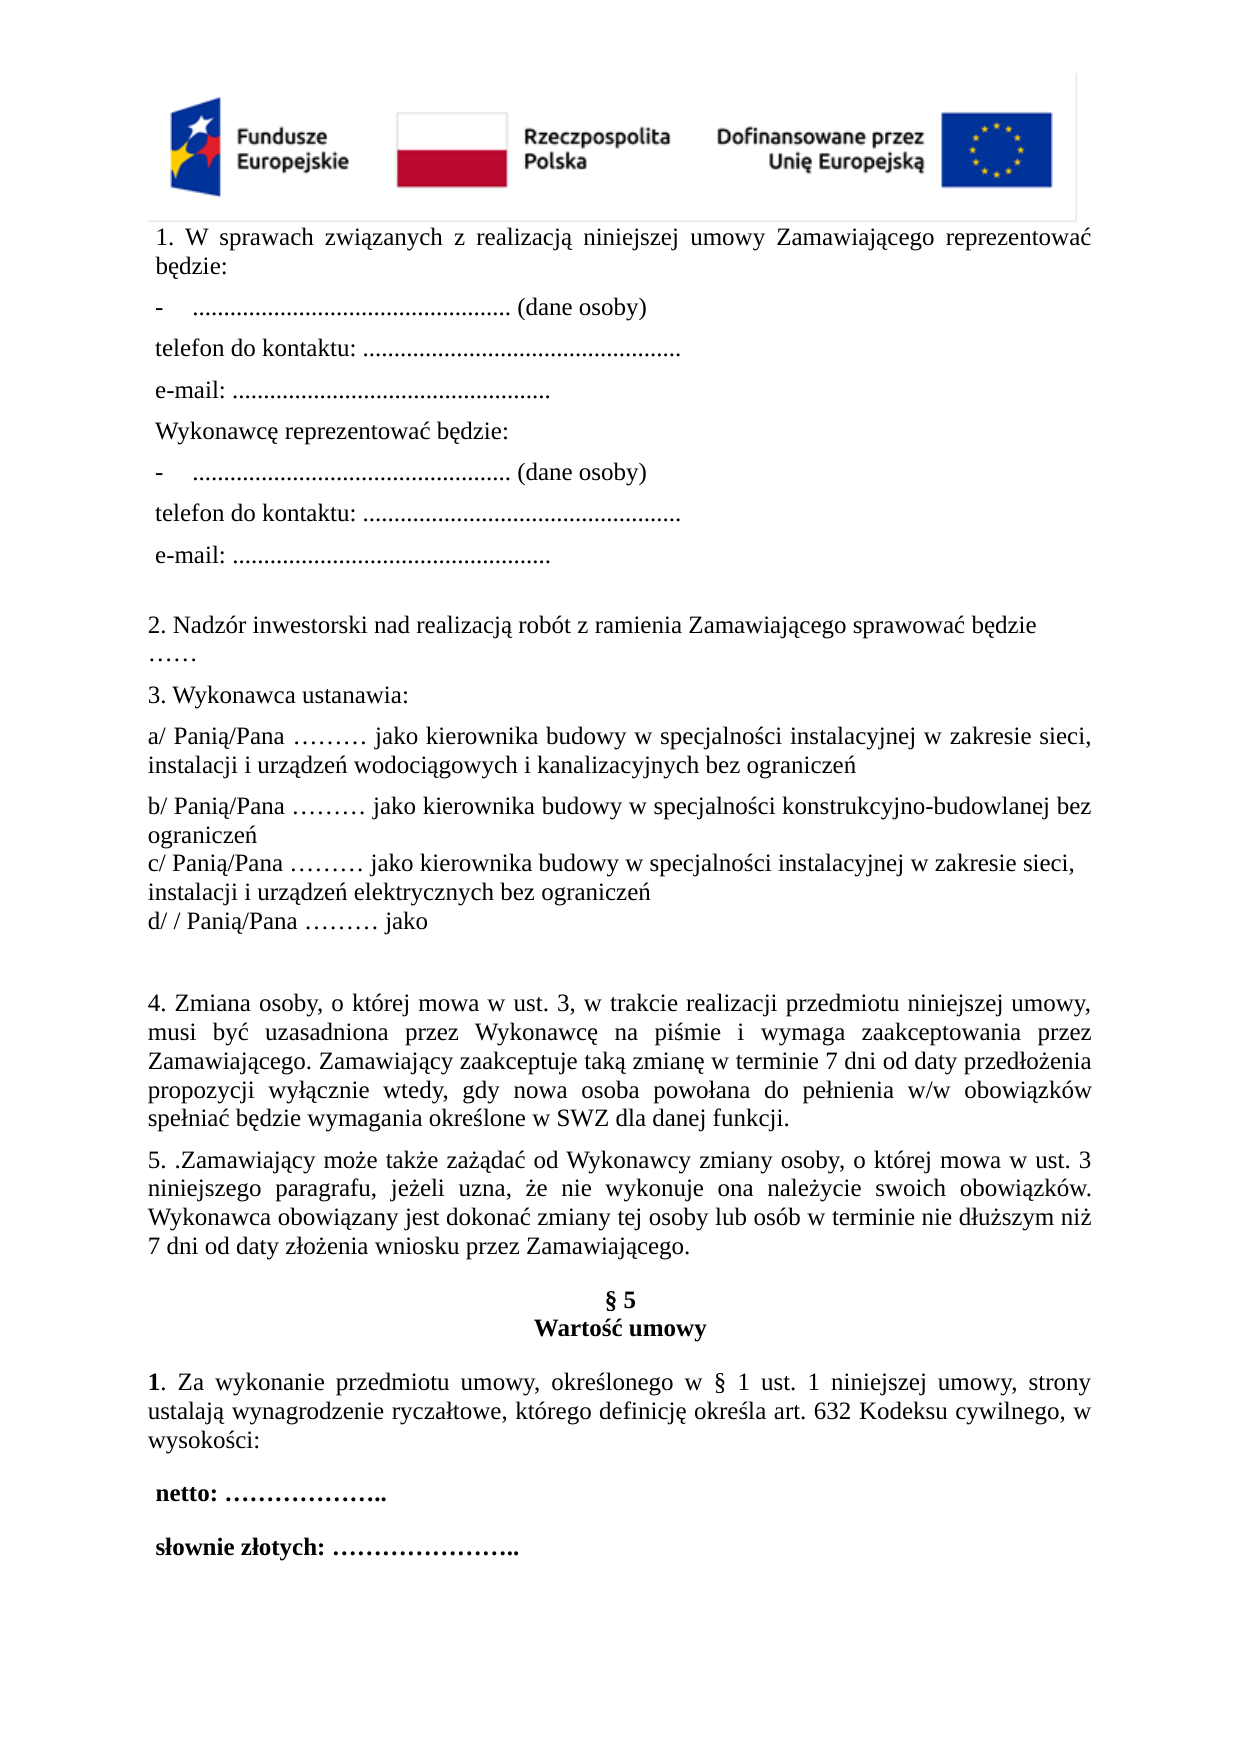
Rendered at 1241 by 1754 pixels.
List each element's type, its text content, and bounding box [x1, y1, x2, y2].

picture [147, 73, 1078, 223]
text słownie złotych: ………………….. [155, 1532, 1093, 1561]
text Wartość umowy [148, 1313, 1093, 1342]
text netto: ……………….. [155, 1478, 1093, 1507]
text 1. Za wykonanie przedmiotu umowy, określonego w § 1 ust. 1 niniejszej umowy, strony ustalają wynagrodzenie ryczałtowe, którego definicję określa art. 632 Kodeksu cywilnego, w wysokości: [148, 1367, 1093, 1453]
text § 5 [148, 1285, 1093, 1313]
text telefon do kontaktu: ................................................... [155, 498, 1093, 527]
text - ................................................... (dane osoby) [155, 292, 1093, 321]
text telefon do kontaktu: ................................................... [155, 333, 1093, 362]
text 2. Nadzór inwestorski nad realizacją robót z ramienia Zamawiającego sprawować będzie …… [148, 610, 1093, 667]
text - ................................................... (dane osoby) [155, 457, 1093, 486]
text d/ / Panią/Pana ……… jako [148, 906, 1093, 935]
text c/ Panią/Pana ……… jako kierownika budowy w specjalności instalacyjnej w zakresie sieci, instalacji i urządzeń elektrycznych bez ograniczeń [148, 848, 1093, 906]
text 4. Zmiana osoby, o której mowa w ust. 3, w trakcie realizacji przedmiotu niniejszej umowy, musi być uzasadniona przez Wykonawcę na piśmie i wymaga zaakceptowania przez Zamawiającego. Zamawiający zaakceptuje taką zmianę w terminie 7 dni od daty przedłożenia propozycji wyłącznie wtedy, gdy nowa osoba powołana do pełnienia w/w obowiązków spełniać będzie wymagania określone w SWZ dla danej funkcji. [148, 988, 1093, 1132]
text a/ Panią/Pana ……… jako kierownika budowy w specjalności instalacyjnej w zakresie sieci, instalacji i urządzeń wodociągowych i kanalizacyjnych bez ograniczeń [148, 721, 1093, 778]
text 3. Wykonawca ustanawia: [148, 680, 1093, 708]
text 1. W sprawach związanych z realizacją niniejszej umowy Zamawiającego reprezentować będzie: [155, 222, 1093, 280]
text 5. .Zamawiający może także zażądać od Wykonawcy zmiany osoby, o której mowa w ust. 3 niniejszego paragrafu, jeżeli uzna, że nie wykonuje ona należycie swoich obowiązków. Wykonawca obowiązany jest dokonać zmiany tej osoby lub osób w terminie nie dłuższym niż 7 dni od daty złożenia wniosku przez Zamawiającego. [148, 1145, 1093, 1260]
text e-mail: ................................................... [155, 540, 1093, 568]
text Wykonawcę reprezentować będzie: [155, 416, 1093, 445]
text b/ Panią/Pana ……… jako kierownika budowy w specjalności konstrukcyjno-budowlanej bez ograniczeń [148, 791, 1093, 848]
text e-mail: ................................................... [155, 375, 1093, 403]
